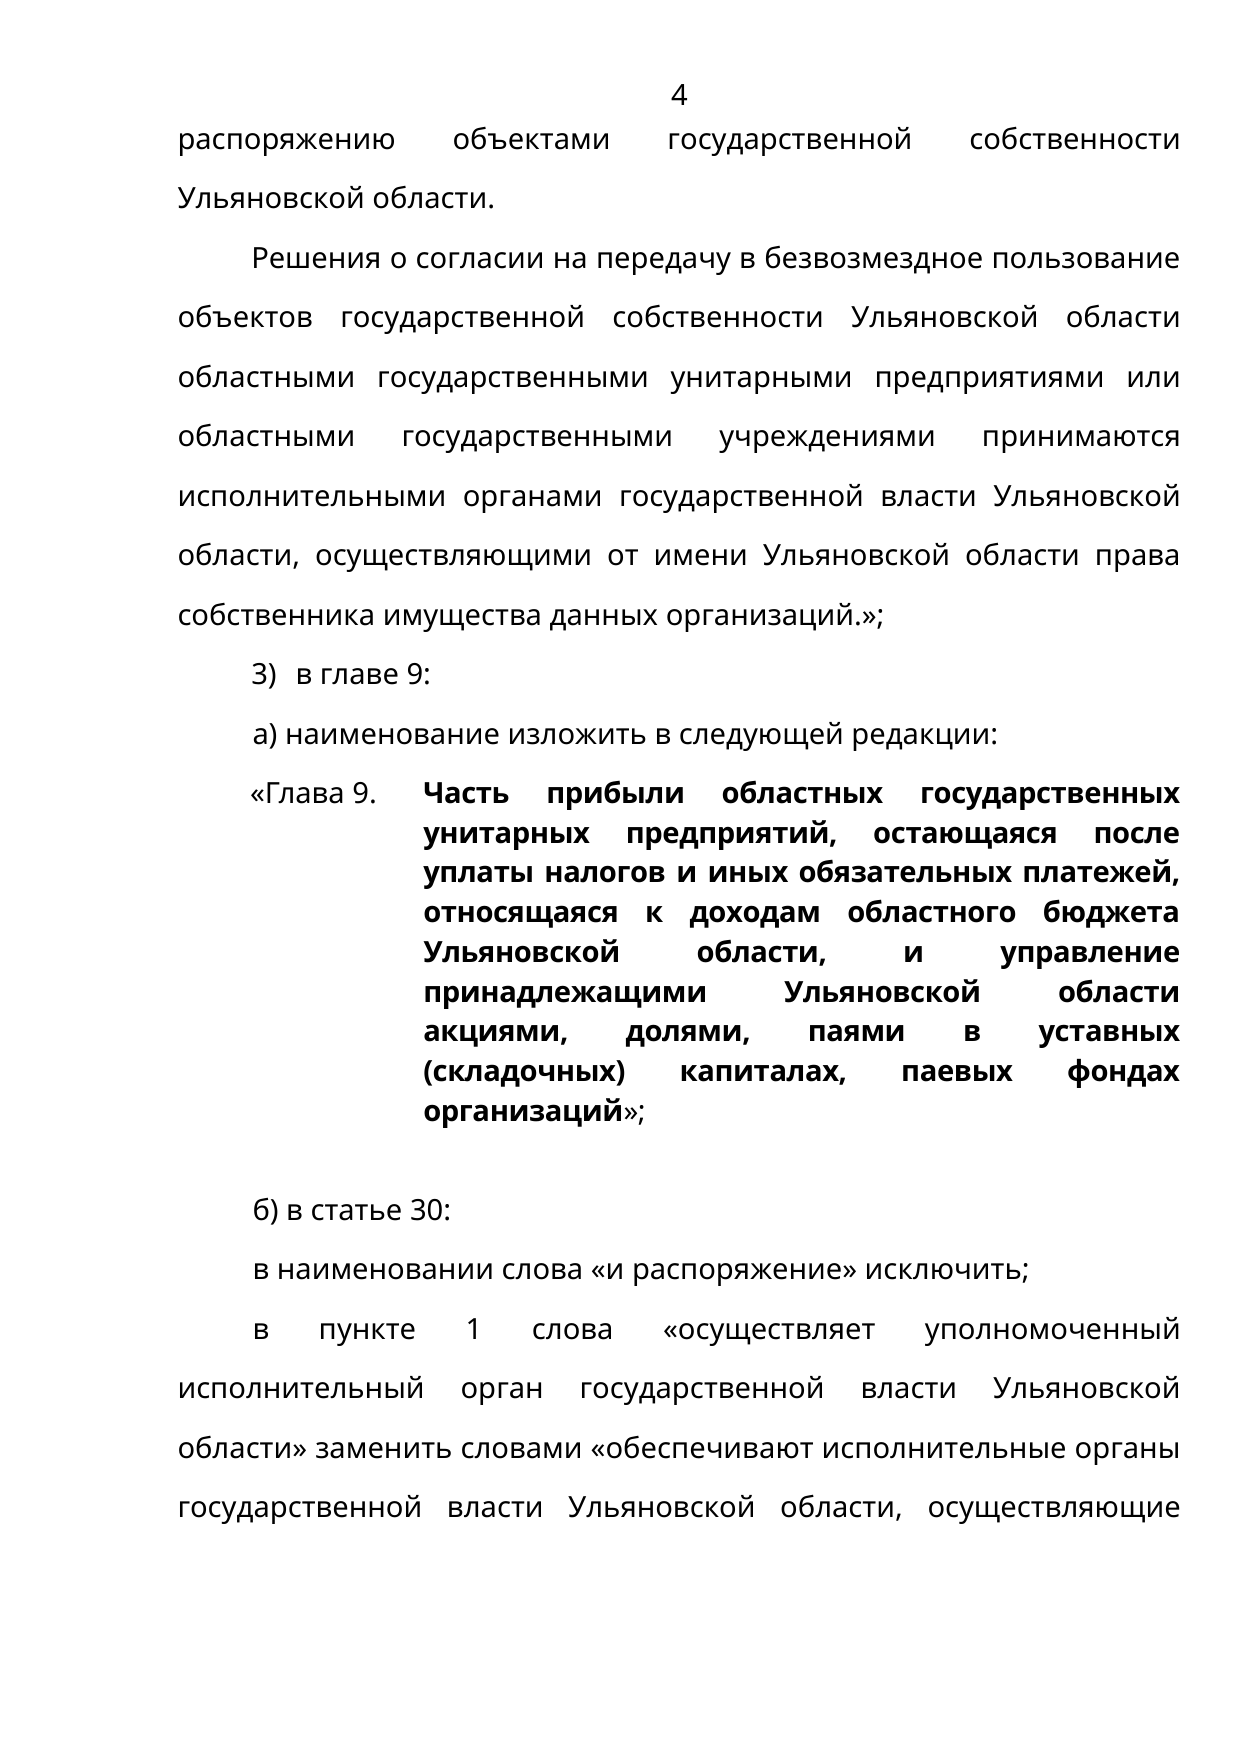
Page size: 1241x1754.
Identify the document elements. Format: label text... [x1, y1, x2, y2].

list в наименовании слова «и распоряжение» исключить; [177, 1248, 1181, 1288]
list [177, 1308, 1181, 1526]
text Решения о согласии на передачу в безвозмездное пользование объектов государственной собственности Ульяновской области областными государственными унитарными предприятиями или областными государственными учреждениями принимаются исполнительными органами государственной власти Ульяновской области, осуществляющими от имени Ульяновской области права собственника имущества данных организаций.»; [177, 237, 1181, 634]
list б) в статье 30: [252, 1189, 1181, 1229]
list в главе 9: [177, 653, 1181, 693]
table_header «Глава 9. [165, 773, 412, 1129]
table_header Часть прибыли областных государственных унитарных предприятий, остающаяся после уплаты налогов и иных обязательных платежей, относящаяся к доходам областного бюджета Ульяновской области, и управление принадлежащими Ульяновской области акциями, долями, паями в уставных (складочных) капиталах, паевых фондах организаций»; [412, 773, 1191, 1129]
list а) наименование изложить в следующей редакции: [252, 713, 1181, 753]
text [177, 118, 1181, 217]
